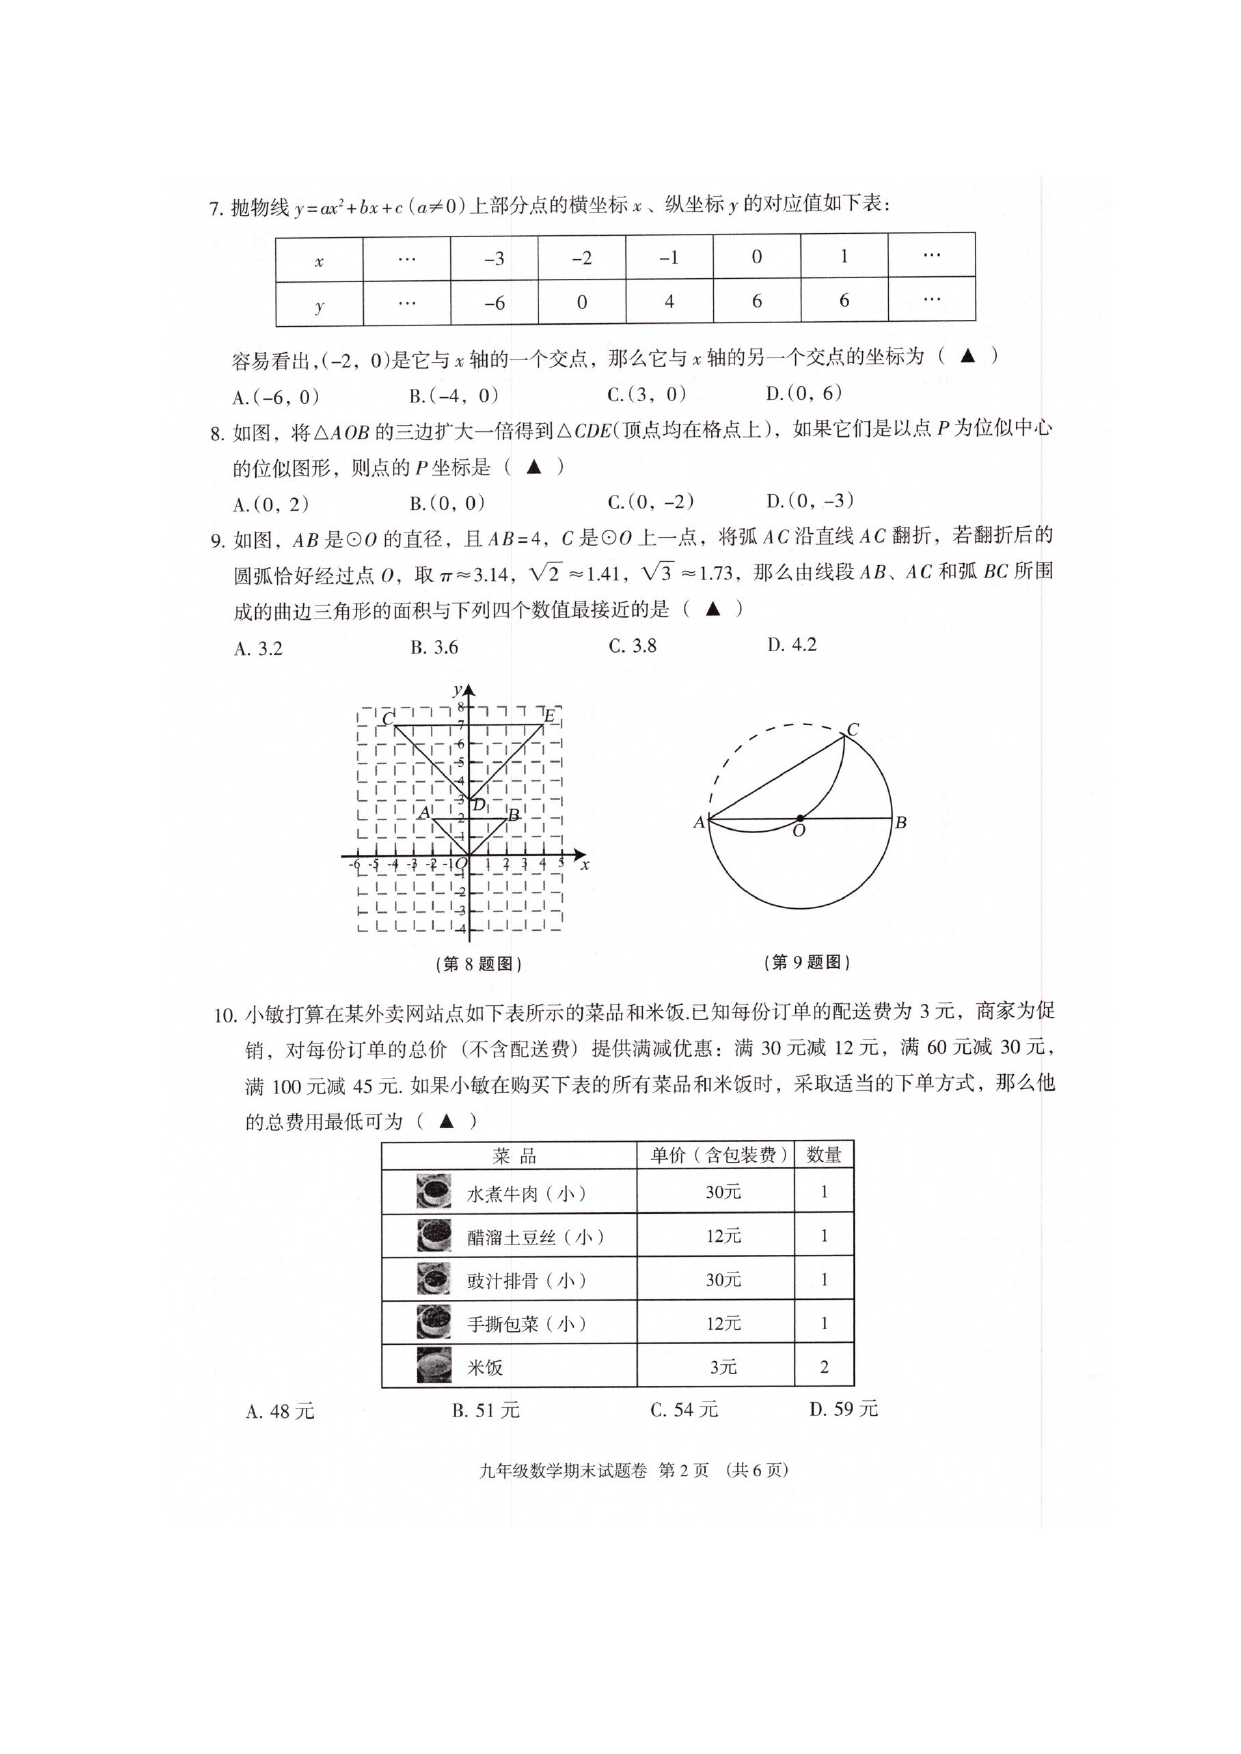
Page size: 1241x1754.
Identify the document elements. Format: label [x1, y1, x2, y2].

picture [147, 159, 1127, 1542]
